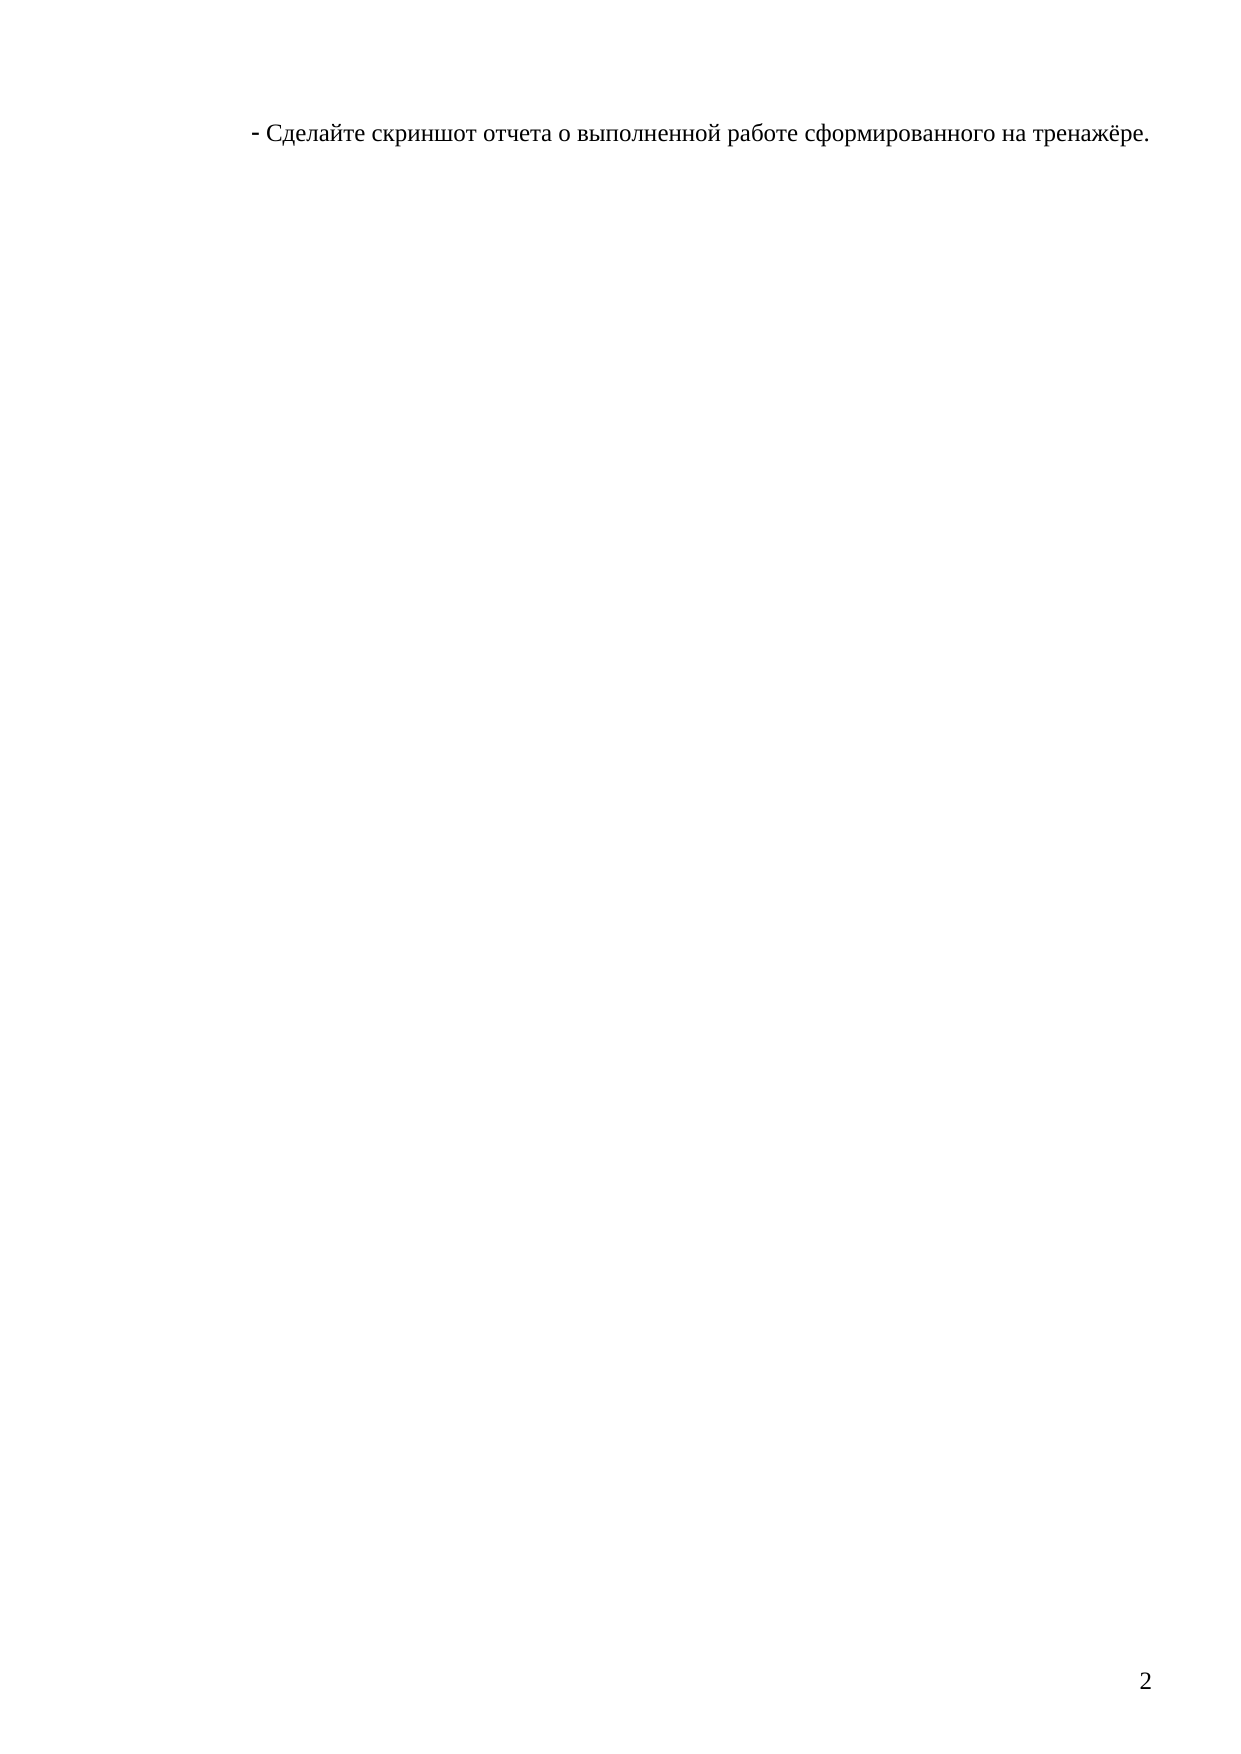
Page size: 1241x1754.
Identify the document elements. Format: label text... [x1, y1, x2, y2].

list Сделайте скриншот отчета о выполненной работе сформированного на тренажёре. [177, 118, 1152, 147]
